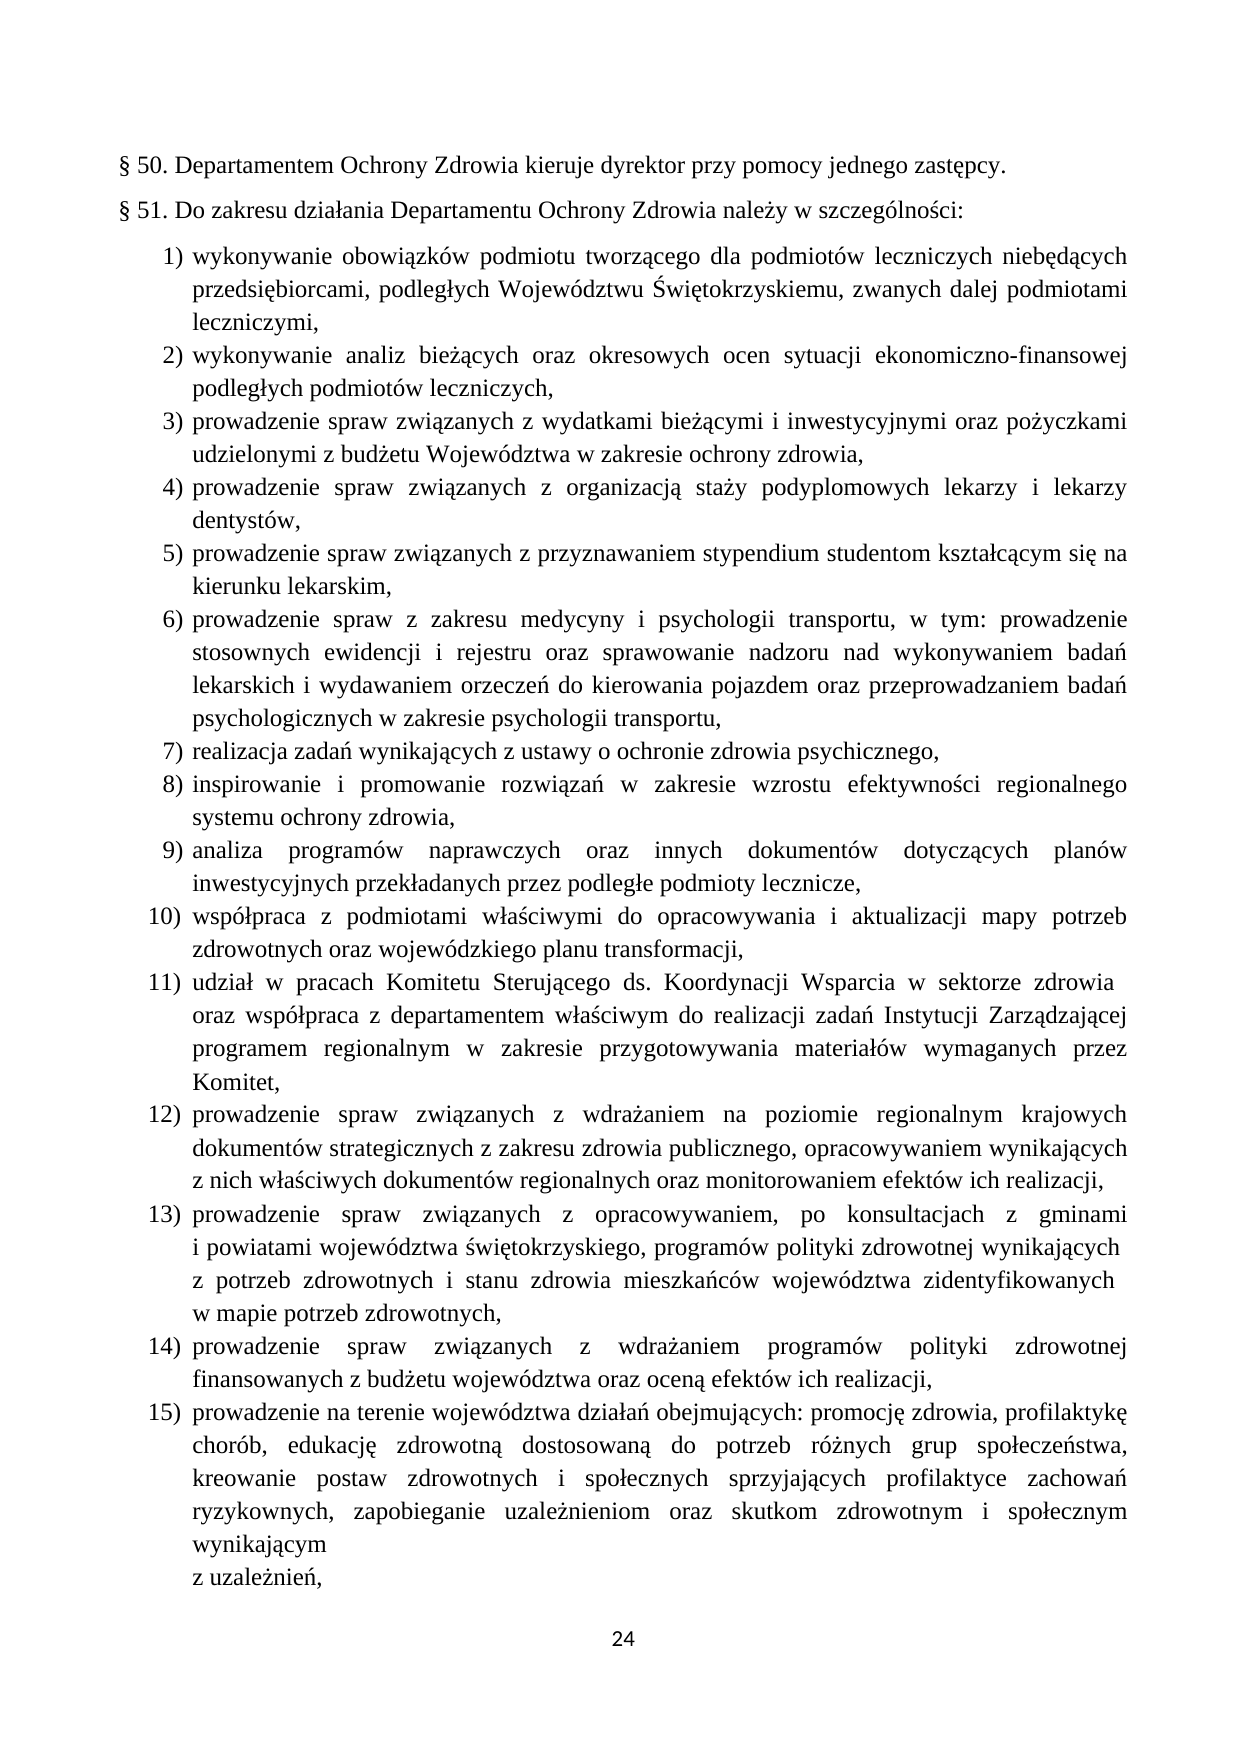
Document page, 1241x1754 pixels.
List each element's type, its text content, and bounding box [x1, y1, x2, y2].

list prowadzenie spraw związanych z wdrażaniem programów polityki zdrowotnej finansowanych z budżetu województwa oraz oceną efektów ich realizacji, [148, 1331, 1128, 1392]
list analiza programów naprawczych oraz innych dokumentów dotyczących planów inwestycyjnych przekładanych przez podległe podmioty lecznicze, [162, 835, 1128, 897]
list prowadzenie spraw związanych z organizacją staży podyplomowych lekarzy i lekarzy dentystów, [162, 472, 1128, 534]
list prowadzenie spraw związanych z przyznawaniem stypendium studentom kształcącym się na kierunku lekarskim, [162, 538, 1128, 600]
list wykonywanie obowiązków podmiotu tworzącego dla podmiotów leczniczych niebędących przedsiębiorcami, podległych Województwu Świętokrzyskiemu, zwanych dalej podmiotami leczniczymi, [162, 241, 1128, 336]
list inspirowanie i promowanie rozwiązań w zakresie wzrostu efektywności regionalnego systemu ochrony zdrowia, [162, 769, 1128, 831]
list prowadzenie spraw związanych z opracowywaniem, po konsultacjach z gminami i powiatami województwa świętokrzyskiego, programów polityki zdrowotnej wynikających z potrzeb zdrowotnych i stanu zdrowia mieszkańców województwa zidentyfikowanych w mapie potrzeb zdrowotnych, [148, 1199, 1128, 1326]
list udział w pracach Komitetu Sterującego ds. Koordynacji Wsparcia w sektorze zdrowia oraz współpraca z departamentem właściwym do realizacji zadań Instytucji Zarządzającej programem regionalnym w zakresie przygotowywania materiałów wymaganych przez Komitet, [148, 967, 1128, 1095]
list prowadzenie na terenie województwa działań obejmujących: promocję zdrowia, profilaktykę chorób, edukację zdrowotną dostosowaną do potrzeb różnych grup społeczeństwa, kreowanie postaw zdrowotnych i społecznych sprzyjających profilaktyce zachowań ryzykownych, zapobieganie uzależnieniom oraz skutkom zdrowotnym i społecznym wynikającym z uzależnień, [148, 1397, 1128, 1591]
list prowadzenie spraw związanych z wdrażaniem na poziomie regionalnym krajowych dokumentów strategicznych z zakresu zdrowia publicznego, opracowywaniem wynikających z nich właściwych dokumentów regionalnych oraz monitorowaniem efektów ich realizacji, [148, 1099, 1128, 1194]
list wykonywanie analiz bieżących oraz okresowych ocen sytuacji ekonomiczno-finansowej podległych podmiotów leczniczych, [162, 340, 1128, 402]
list prowadzenie spraw z zakresu medycyny i psychologii transportu, w tym: prowadzenie stosownych ewidencji i rejestru oraz sprawowanie nadzoru nad wykonywaniem badań lekarskich i wydawaniem orzeczeń do kierowania pojazdem oraz przeprowadzaniem badań psychologicznych w zakresie psychologii transportu, [162, 604, 1128, 732]
text § 50. Departamentem Ochrony Zdrowia kieruje dyrektor przy pomocy jednego zastępcy. [118, 150, 1128, 179]
list współpraca z podmiotami właściwymi do opracowywania i aktualizacji mapy potrzeb zdrowotnych oraz wojewódzkiego planu transformacji, [148, 901, 1128, 963]
list realizacja zadań wynikających z ustawy o ochronie zdrowia psychicznego, [162, 736, 1128, 765]
list prowadzenie spraw związanych z wydatkami bieżącymi i inwestycyjnymi oraz pożyczkami udzielonymi z budżetu Województwa w zakresie ochrony zdrowia, [162, 406, 1128, 468]
text § 51. Do zakresu działania Departamentu Ochrony Zdrowia należy w szczególności: [118, 196, 1128, 224]
